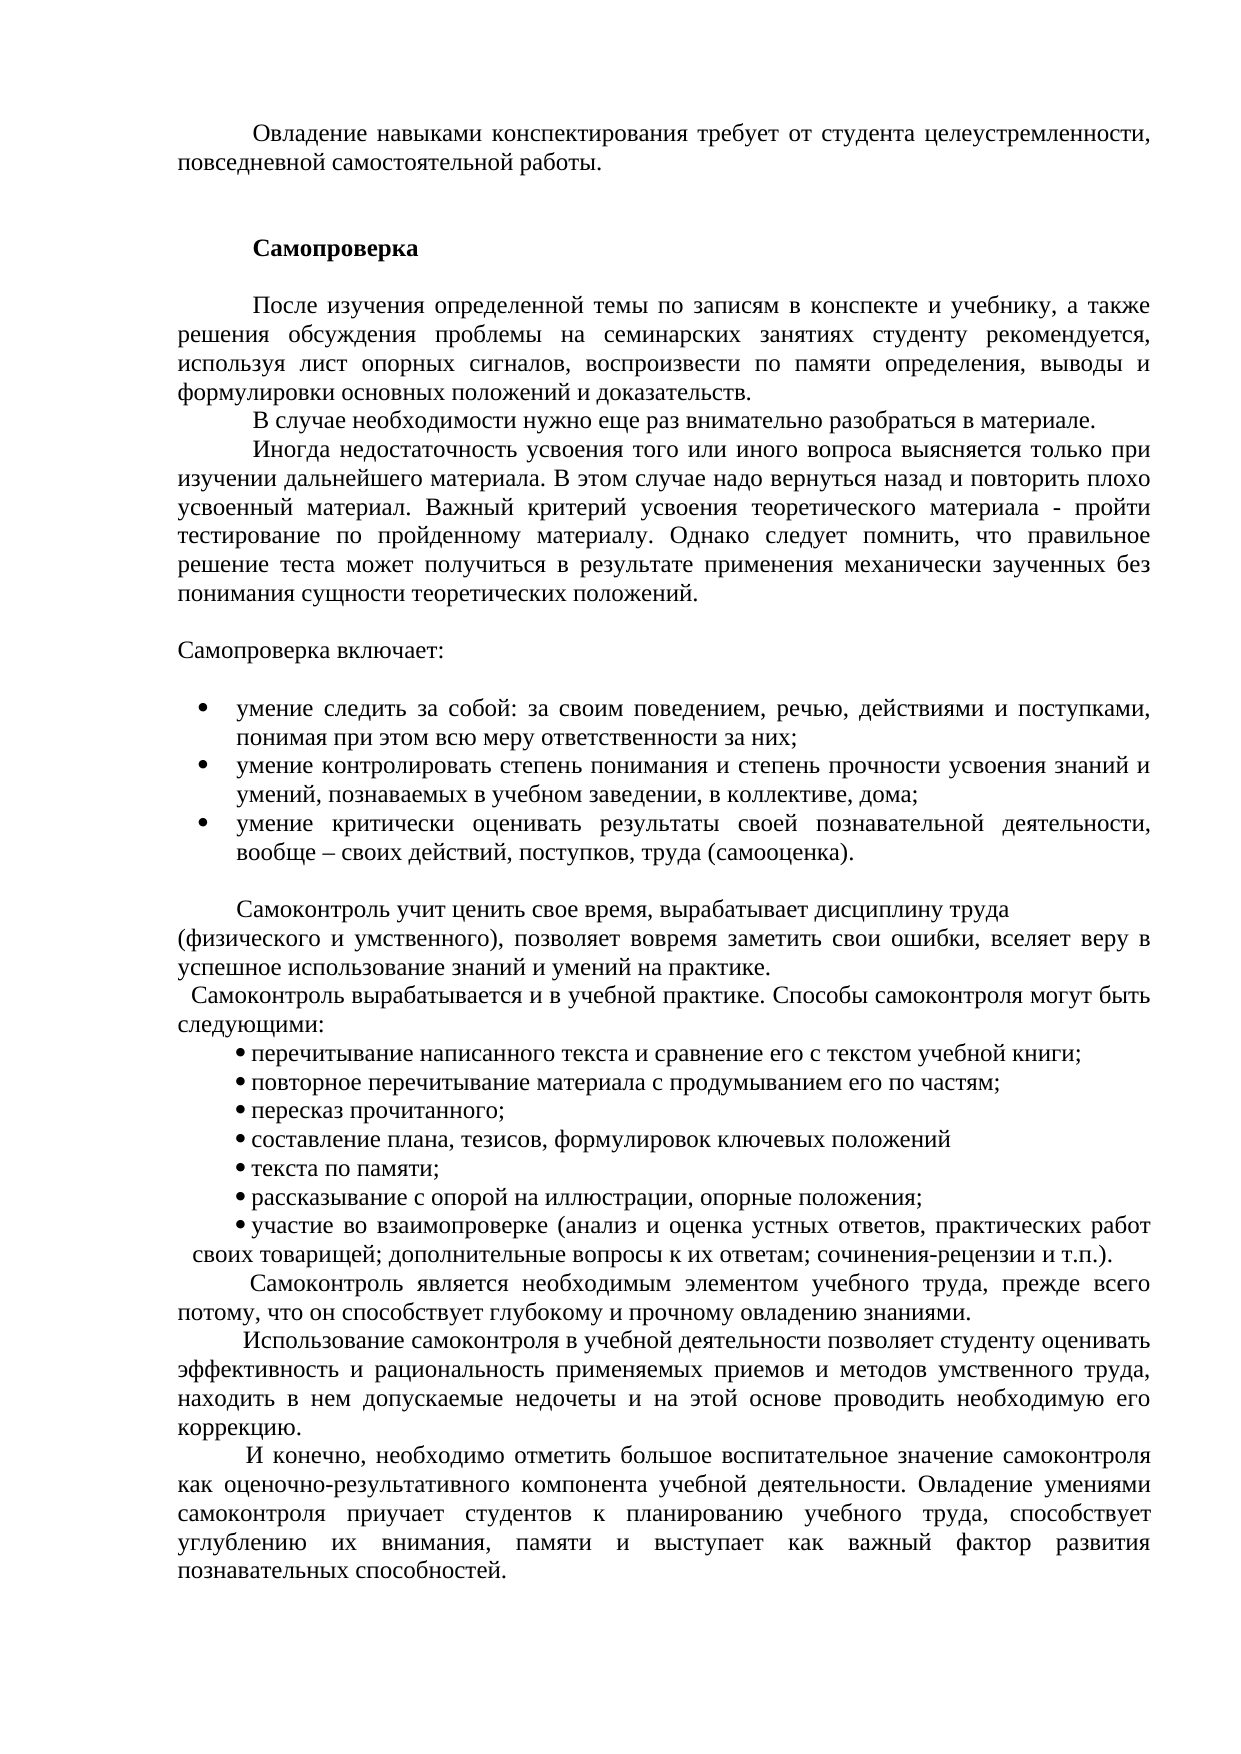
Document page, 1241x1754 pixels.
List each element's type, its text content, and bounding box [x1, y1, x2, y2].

list умение критически оценивать результаты своей познавательной деятельности, вообще – своих действий, поступков, труда (самооценка). [199, 808, 1152, 866]
text Овладение навыками конспектирования требует от студента целеустремленности, повседневной самостоятельной работы. [177, 118, 1152, 176]
list текста по памяти; [192, 1153, 1152, 1182]
list перечитывание написанного текста и сравнение его с текстом учебной книги; [192, 1038, 1152, 1067]
list умение контролировать степень понимания и степень прочности усвоения знаний и умений, познаваемых в учебном заведении, в коллективе, дома; [199, 751, 1152, 808]
text (физического и умственного), позволяет вовремя заметить свои ошибки, вселяет веру в успешное использование знаний и умений на практике. [177, 923, 1152, 981]
list повторное перечитывание материала с продумыванием его по частям; [192, 1067, 1152, 1096]
text Самоконтроль вырабатывается и в учебной практике. Способы самоконтроля могут быть следующими: [177, 981, 1152, 1038]
list пересказ прочитанного; [192, 1096, 1152, 1124]
list умение следить за собой: за своим поведением, речью, действиями и поступками, понимая при этом всю меру ответственности за них; [199, 693, 1152, 751]
text Самопроверка [177, 233, 1152, 262]
text Самоконтроль является необходимым элементом учебного труда, прежде всего потому, что он способствует глубокому и прочному овладению знаниями. [177, 1268, 1152, 1326]
text Самопроверка включает: [177, 636, 1152, 664]
text И конечно, необходимо отметить большое воспитательное значение самоконтроля как оценочно-результативного компонента учебной деятельности. Овладение умениями самоконтроля приучает студентов к планированию учебного труда, способствует углублению их внимания, памяти и выступает как важный фактор развития познавательных способностей. [177, 1441, 1152, 1584]
text Использование самоконтроля в учебной деятельности позволяет студенту оценивать эффективность и рациональность применяемых приемов и методов умственного труда, находить в нем допускаемые недочеты и на этой основе проводить необходимую его коррекцию. [177, 1326, 1152, 1441]
text В случае необходимости нужно еще раз внимательно разобраться в материале. [177, 406, 1152, 434]
list рассказывание с опорой на иллюстрации, опорные положения; [192, 1182, 1152, 1211]
list составление плана, тезисов, формулировок ключевых положений [192, 1124, 1152, 1153]
text После изучения определенной темы по записям в конспекте и учебнику, а также решения обсуждения проблемы на семинарских занятиях студенту рекомендуется, используя лист опорных сигналов, воспроизвести по памяти определения, выводы и формулировки основных положений и доказательств. [177, 291, 1152, 406]
text Самоконтроль учит ценить свое время, вырабатывает дисциплину труда [177, 894, 1152, 923]
list участие во взаимопроверке (анализ и оценка устных ответов, практических работ своих товарищей; дополнительные вопросы к их ответам; сочинения-рецензии и т.п.). [192, 1211, 1152, 1268]
text Иногда недостаточность усвоения того или иного вопроса выясняется только при изучении дальнейшего материала. В этом случае надо вернуться назад и повторить плохо усвоенный материал. Важный критерий усвоения теоретического материала - пройти тестирование по пройденному материалу. Однако следует помнить, что правильное решение теста может получиться в результате применения механически заученных без понимания сущности теоретических положений. [177, 434, 1152, 607]
